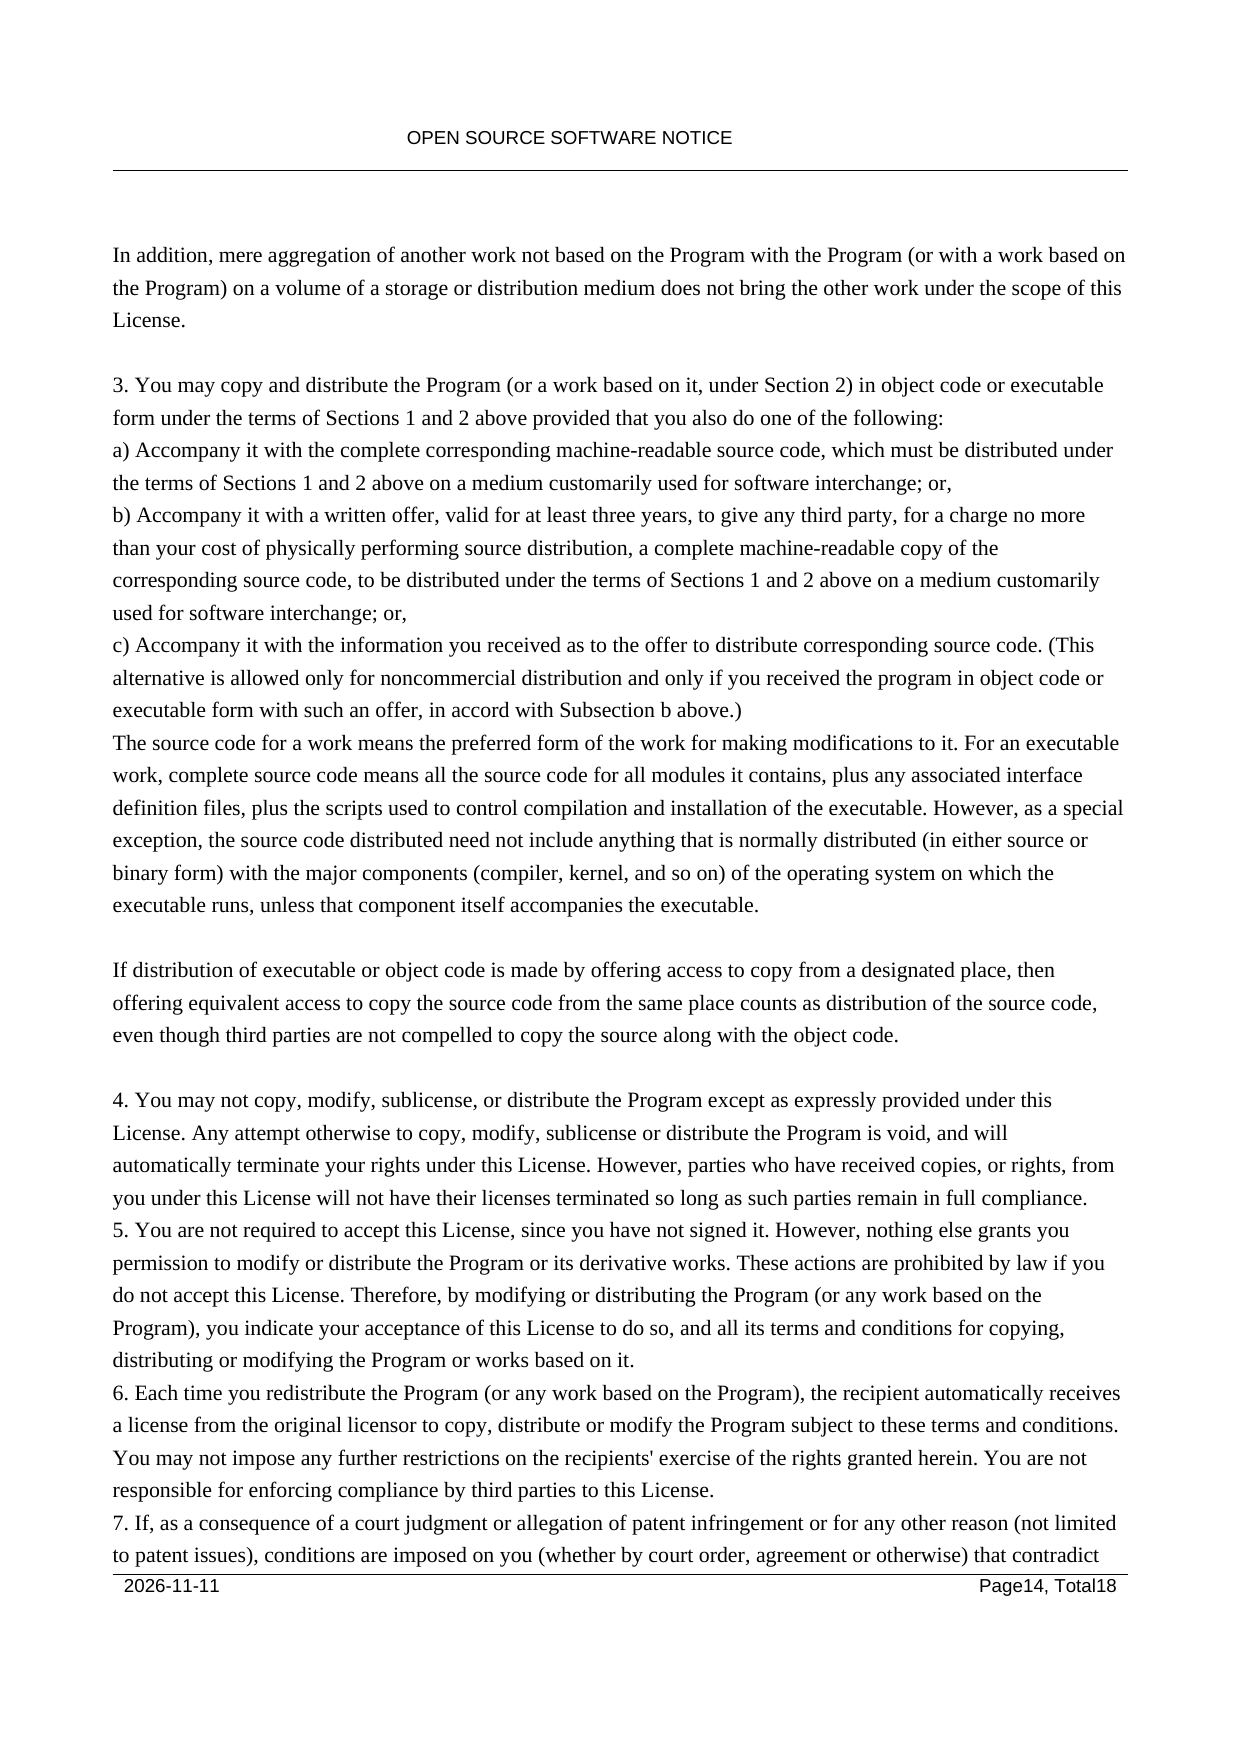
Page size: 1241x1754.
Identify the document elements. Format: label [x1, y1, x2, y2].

text [112, 206, 1128, 1571]
